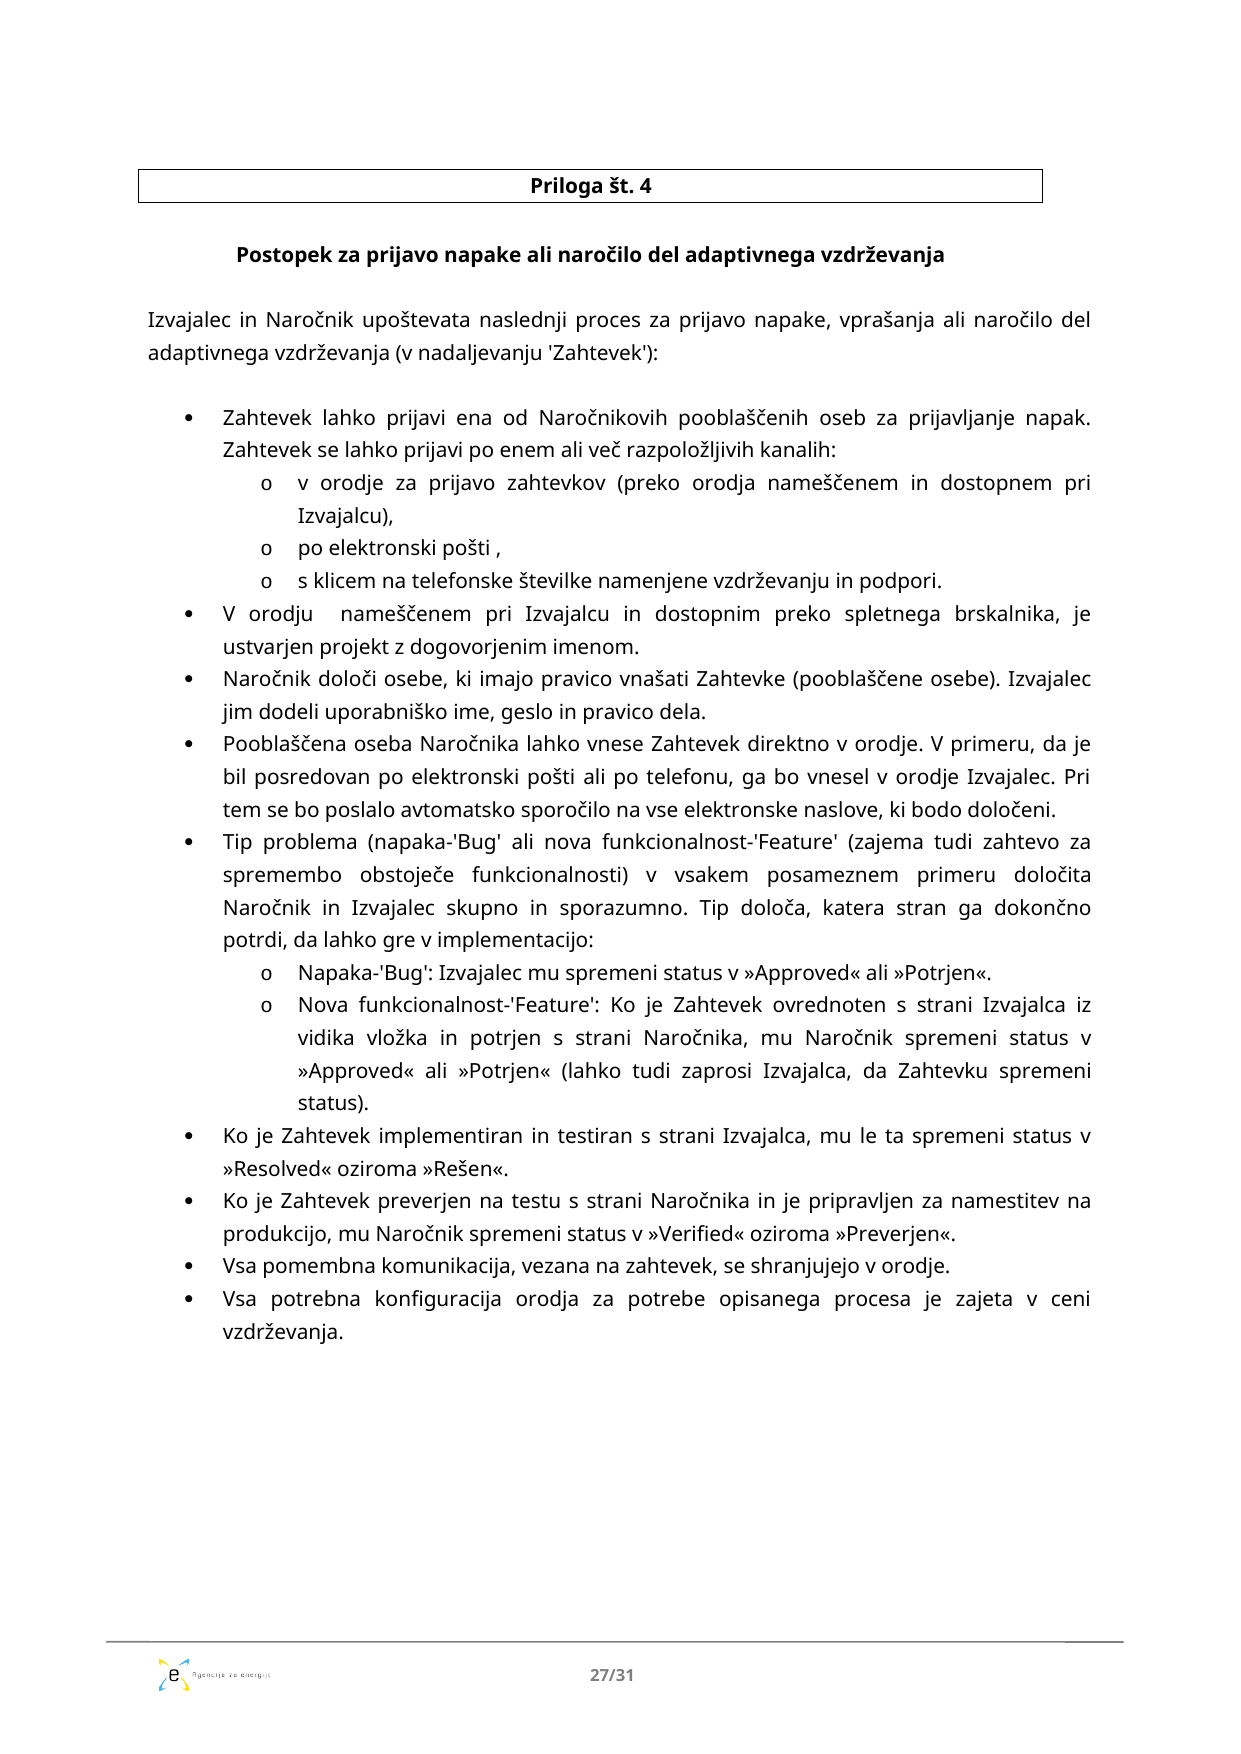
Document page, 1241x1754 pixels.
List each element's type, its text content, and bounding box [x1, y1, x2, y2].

list V orodju nameščenem pri Izvajalcu in dostopnim preko spletnega brskalnika, je ustvarjen projekt z dogovorjenim imenom. [185, 599, 1093, 660]
list Ko je Zahtevek preverjen na testu s strani Naročnika in je pripravljen za namestitev na produkcijo, mu Naročnik spremeni status v »Verified« oziroma »Preverjen«. [185, 1186, 1093, 1247]
list Napaka-'Bug': Izvajalec mu spremeni status v »Approved« ali »Potrjen«. [260, 958, 1093, 986]
list Vsa pomembna komunikacija, vezana na zahtevek, se shranjujejo v orodje. [185, 1252, 1093, 1280]
list Zahtevek lahko prijavi ena od Naročnikovih pooblaščenih oseb za prijavljanje napak. Zahtevek se lahko prijavi po enem ali več razpoložljivih kanalih: [185, 403, 1093, 464]
list Ko je Zahtevek implementiran in testiran s strani Izvajalca, mu le ta spremeni status v »Resolved« oziroma »Rešen«. [185, 1121, 1093, 1182]
list v orodje za prijavo zahtevkov (preko orodja nameščenem in dostopnem pri Izvajalcu), [260, 468, 1093, 529]
text Postopek za prijavo napake ali naročilo del adaptivnega vzdrževanja [148, 240, 1033, 268]
subtitle Priloga št. 4 [139, 170, 1042, 202]
list s klicem na telefonske številke namenjene vzdrževanju in podpori. [260, 566, 1093, 595]
list Naročnik določi osebe, ki imajo pravico vnašati Zahtevke (pooblaščene osebe). Izvajalec jim dodeli uporabniško ime, geslo in pravico dela. [185, 664, 1093, 725]
picture [158, 1659, 270, 1691]
list po elektronski pošti , [260, 533, 1093, 562]
list Vsa potrebna konfiguracija orodja za potrebe opisanega procesa je zajeta v ceni vzdrževanja. [185, 1284, 1093, 1345]
list Pooblaščena oseba Naročnika lahko vnese Zahtevek direktno v orodje. V primeru, da je bil posredovan po elektronski pošti ali po telefonu, ga bo vnesel v orodje Izvajalec. Pri tem se bo poslalo avtomatsko sporočilo na vse elektronske naslove, ki bodo določeni. [185, 729, 1093, 823]
list Nova funkcionalnost-'Feature': Ko je Zahtevek ovrednoten s strani Izvajalca iz vidika vložka in potrjen s strani Naročnika, mu Naročnik spremeni status v »Approved« ali »Potrjen« (lahko tudi zaprosi Izvajalca, da Zahtevku spremeni status). [260, 991, 1093, 1117]
list Tip problema (napaka-'Bug' ali nova funkcionalnost-'Feature' (zajema tudi zahtevo za spremembo obstoječe funkcionalnosti) v vsakem posameznem primeru določita Naročnik in Izvajalec skupno in sporazumno. Tip določa, katera stran ga dokončno potrdi, da lahko gre v implementacijo: [185, 827, 1093, 954]
text Izvajalec in Naročnik upoštevata naslednji proces za prijavo napake, vprašanja ali naročilo del adaptivnega vzdrževanja (v nadaljevanju 'Zahtevek'): [148, 305, 1093, 366]
